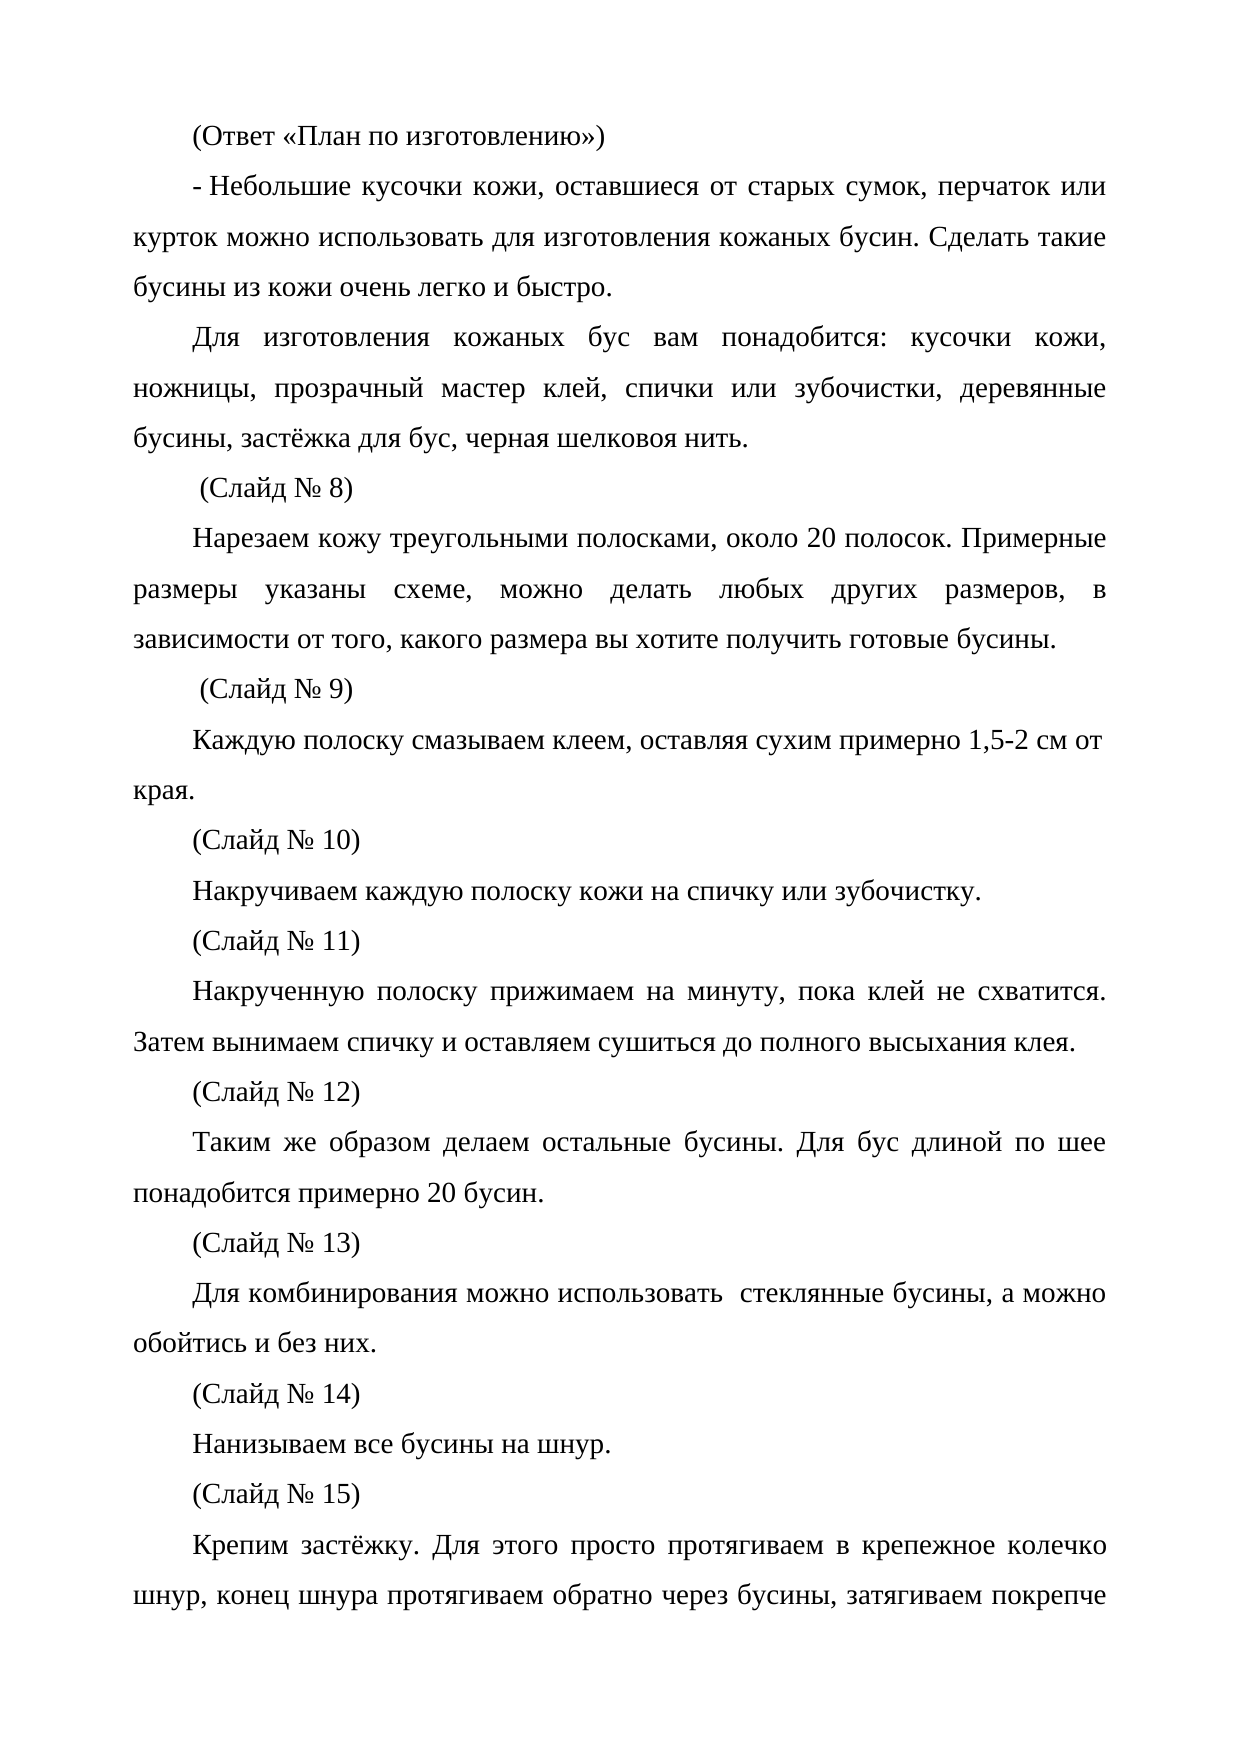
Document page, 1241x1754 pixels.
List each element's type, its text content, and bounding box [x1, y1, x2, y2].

text (Слайд № 11) [133, 923, 1107, 957]
text Для изготовления кожаных бус вам понадобится: кусочки кожи, ножницы, прозрачный мастер клей, спички или зубочистки, деревянные бусины, застёжка для бус, черная шелковоя нить. [133, 319, 1107, 453]
text Нанизываем все бусины на шнур. [133, 1426, 1107, 1460]
text Таким же образом делаем остальные бусины. Для бус длиной по шее понадобится примерно 20 бусин. [133, 1124, 1107, 1208]
text (Слайд № 15) [133, 1477, 1107, 1510]
text - Небольшие кусочки кожи, оставшиеся от старых сумок, перчаток или курток можно использовать для изготовления кожаных бусин. Сделать такие бусины из кожи очень легко и быстро. [133, 168, 1107, 303]
text (Слайд № 9) [133, 672, 1107, 705]
text (Слайд № 14) [133, 1376, 1107, 1409]
text (Слайд № 8) [133, 470, 1107, 504]
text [133, 1527, 1107, 1611]
text (Слайд № 10) [133, 822, 1107, 856]
text (Слайд № 13) [133, 1225, 1107, 1258]
text (Слайд № 12) [133, 1074, 1107, 1108]
text (Ответ «План по изготовлению») [133, 118, 1107, 152]
text Накручиваем каждую полоску кожи на спичку или зубочистку. [133, 873, 1107, 906]
text Каждую полоску смазываем клеем, оставляя сухим примерно 1,5-2 см от края. [133, 722, 1107, 806]
text Для комбинирования можно использовать стеклянные бусины, а можно обойтись и без них. [133, 1275, 1107, 1359]
text Накрученную полоску прижимаем на минуту, пока клей не схватится. Затем вынимаем спичку и оставляем сушиться до полного высыхания клея. [133, 973, 1107, 1057]
text Нарезаем кожу треугольными полосками, около 20 полосок. Примерные размеры указаны схеме, можно делать любых других размеров, в зависимости от того, какого размера вы хотите получить готовые бусины. [133, 521, 1107, 655]
